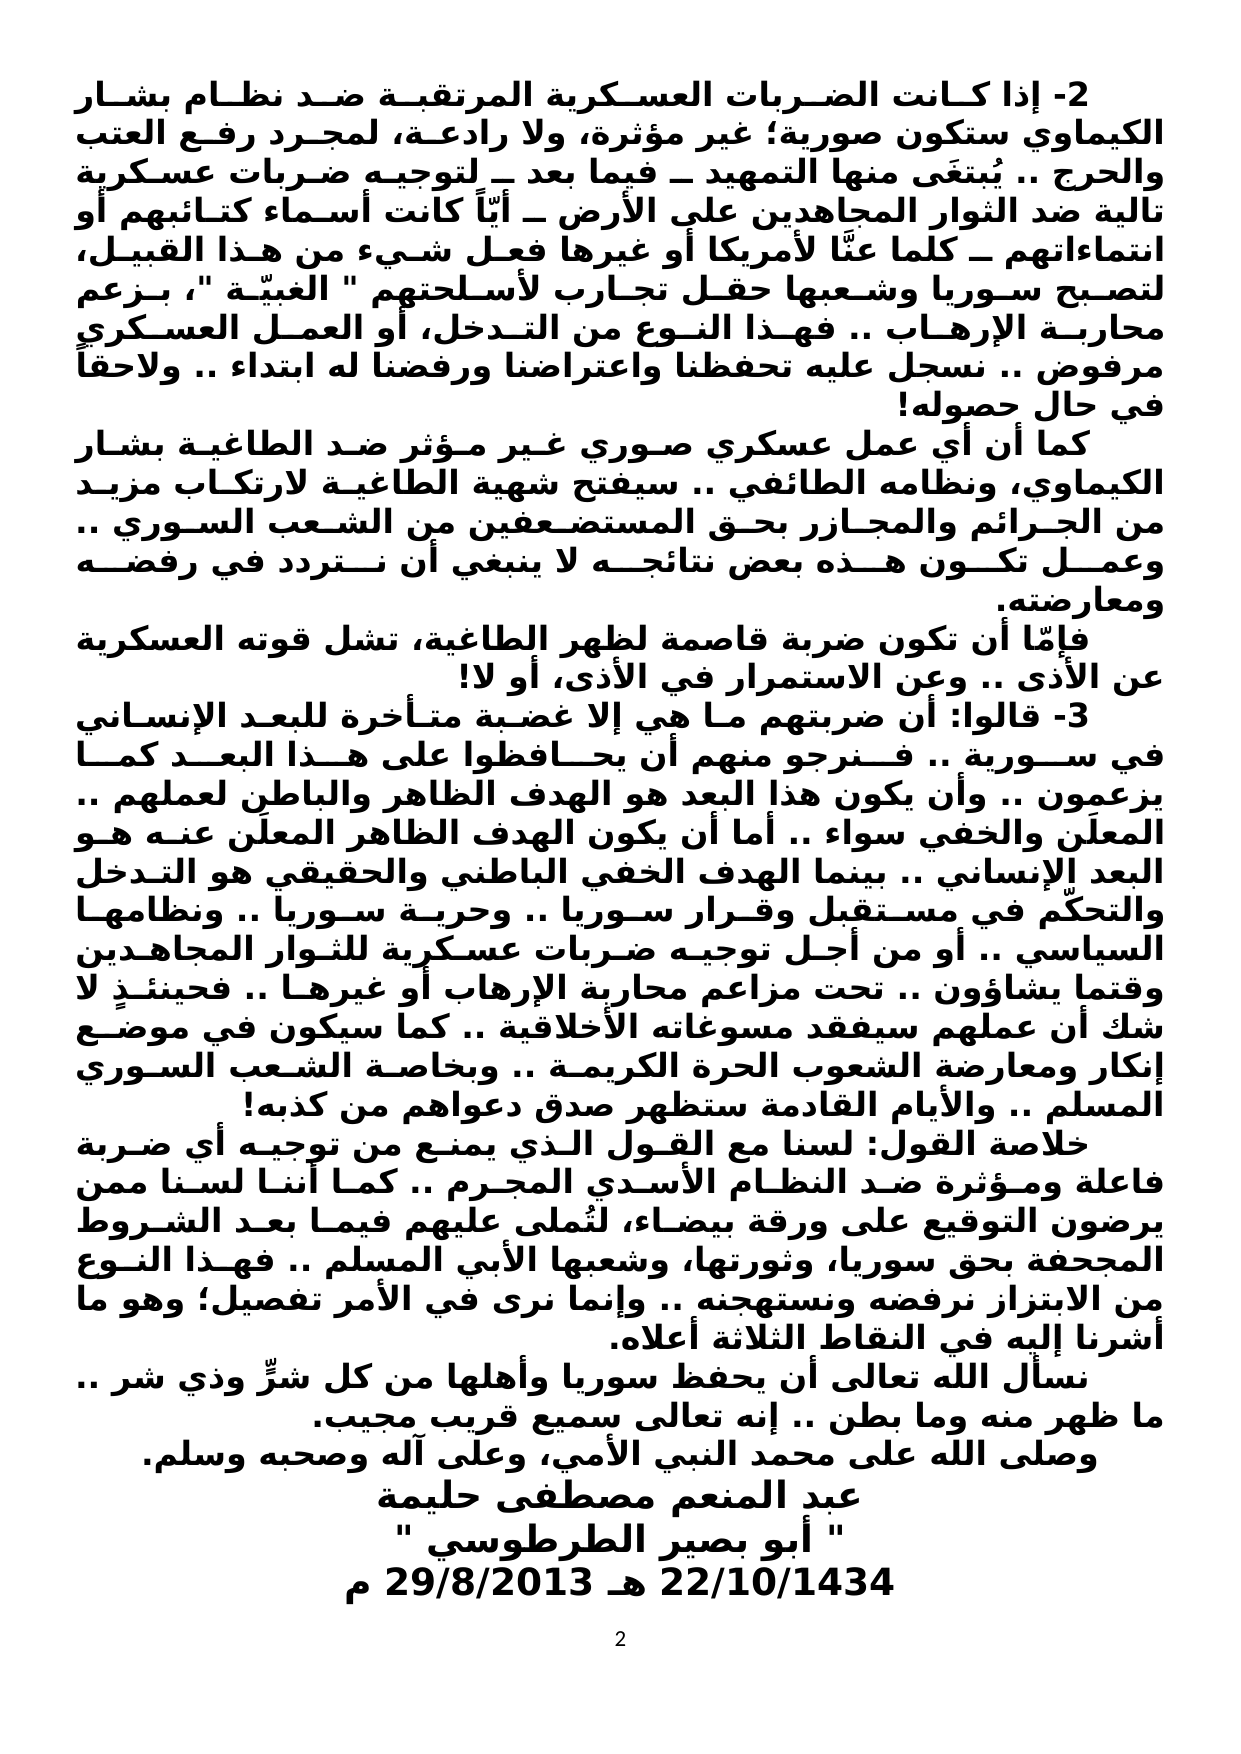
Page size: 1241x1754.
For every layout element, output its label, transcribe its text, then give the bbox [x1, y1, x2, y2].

text كما أن أي عمل عسكري صوري غير مؤثر ضد الطاغية بشار الكيماوي، ونظامه الطائفي .. سيفتح شهية الطاغية لارتكاب مزيد من الجرائم والمجازر بحق المستضعفين من الشعب السوري .. وعمل تكون هذه بعض نتائجه لا ينبغي أن نتردد في رفضه ومعارضته. [75, 425, 1165, 619]
text 3- قالوا: أن ضربتهم ما هي إلا غضبة متأخرة للبعد الإنساني في سورية .. فنرجو منهم أن يحافظوا على هذا البعد كما يزعمون .. وأن يكون هذا البعد هو الهدف الظاهر والباطن لعملهم .. المعلَن والخفي سواء .. أما أن يكون الهدف الظاهر المعلَن عنه هو البعد الإنساني .. بينما الهدف الخفي الباطني والحقيقي هو التدخل والتحكّم في مستقبل وقرار سوريا .. وحرية سوريا .. ونظامها السياسي .. أو من أجل توجيه ضربات عسكرية للثوار المجاهدين وقتما يشاؤون .. تحت مزاعم محاربة الإرهاب أو غيرها .. فحينئذٍ لا شك أن عملهم سيفقد مسوغاته الأخلاقية .. كما سيكون في موضع إنكار ومعارضة الشعوب الحرة الكريمة .. وبخاصة الشعب السوري المسلم .. والأيام القادمة ستظهر صدق دعواهم من كذبه! [75, 697, 1165, 1124]
text خلاصة القول: لسنا مع القول الذي يمنع من توجيه أي ضربة فاعلة ومؤثرة ضد النظام الأسدي المجرم .. كما أننا لسنا ممن يرضون التوقيع على ورقة بيضاء، لتُملى عليهم فيما بعد الشروط المجحفة بحق سوريا، وثورتها، وشعبها الأبي المسلم .. فهذا النوع من الابتزاز نرفضه ونستهجنه .. وإنما نرى في الأمر تفصيل؛ وهو ما أشرنا إليه في النقاط الثلاثة أعلاه. [75, 1124, 1165, 1357]
text عبد المنعم مصطفى حليمة [75, 1474, 1165, 1517]
text " أبو بصير الطرطوسي " [75, 1517, 1165, 1561]
text فإمّا أن تكون ضربة قاصمة لظهر الطاغية، تشل قوته العسكرية عن الأذى .. وعن الاستمرار في الأذى، أو لا! [75, 619, 1165, 697]
text 22/10/1434 هـ 29/8/2013 م [75, 1561, 1165, 1605]
text 2- إذا كانت الضربات العسكرية المرتقبة ضد نظام بشار الكيماوي ستكون صورية؛ غير مؤثرة، ولا رادعة، لمجرد رفع العتب والحرج .. يُبتغَى منها التمهيد ــ فيما بعد ــ لتوجيه ضربات عسكرية تالية ضد الثوار المجاهدين على الأرض ــ أيّاً كانت أسماء كتائبهم أو انتماءاتهم ــ كلما عنَّا لأمريكا أو غيرها فعل شيء من هذا القبيل، لتصبح سوريا وشعبها حقل تجارب لأسلحتهم " الغبيّة "، بزعم محاربة الإرهاب .. فهذا النوع من التدخل، أو العمل العسكري مرفوض .. نسجل عليه تحفظنا واعتراضنا ورفضنا له ابتداء .. ولاحقاً في حال حصوله! [75, 75, 1165, 425]
text نسأل الله تعالى أن يحفظ سوريا وأهلها من كل شرٍّ وذي شر .. ما ظهر منه وما بطن .. إنه تعالى سميع قريب مجيب. [75, 1357, 1165, 1435]
text وصلى الله على محمد النبي الأمي، وعلى آله وصحبه وسلم. [75, 1435, 1165, 1474]
